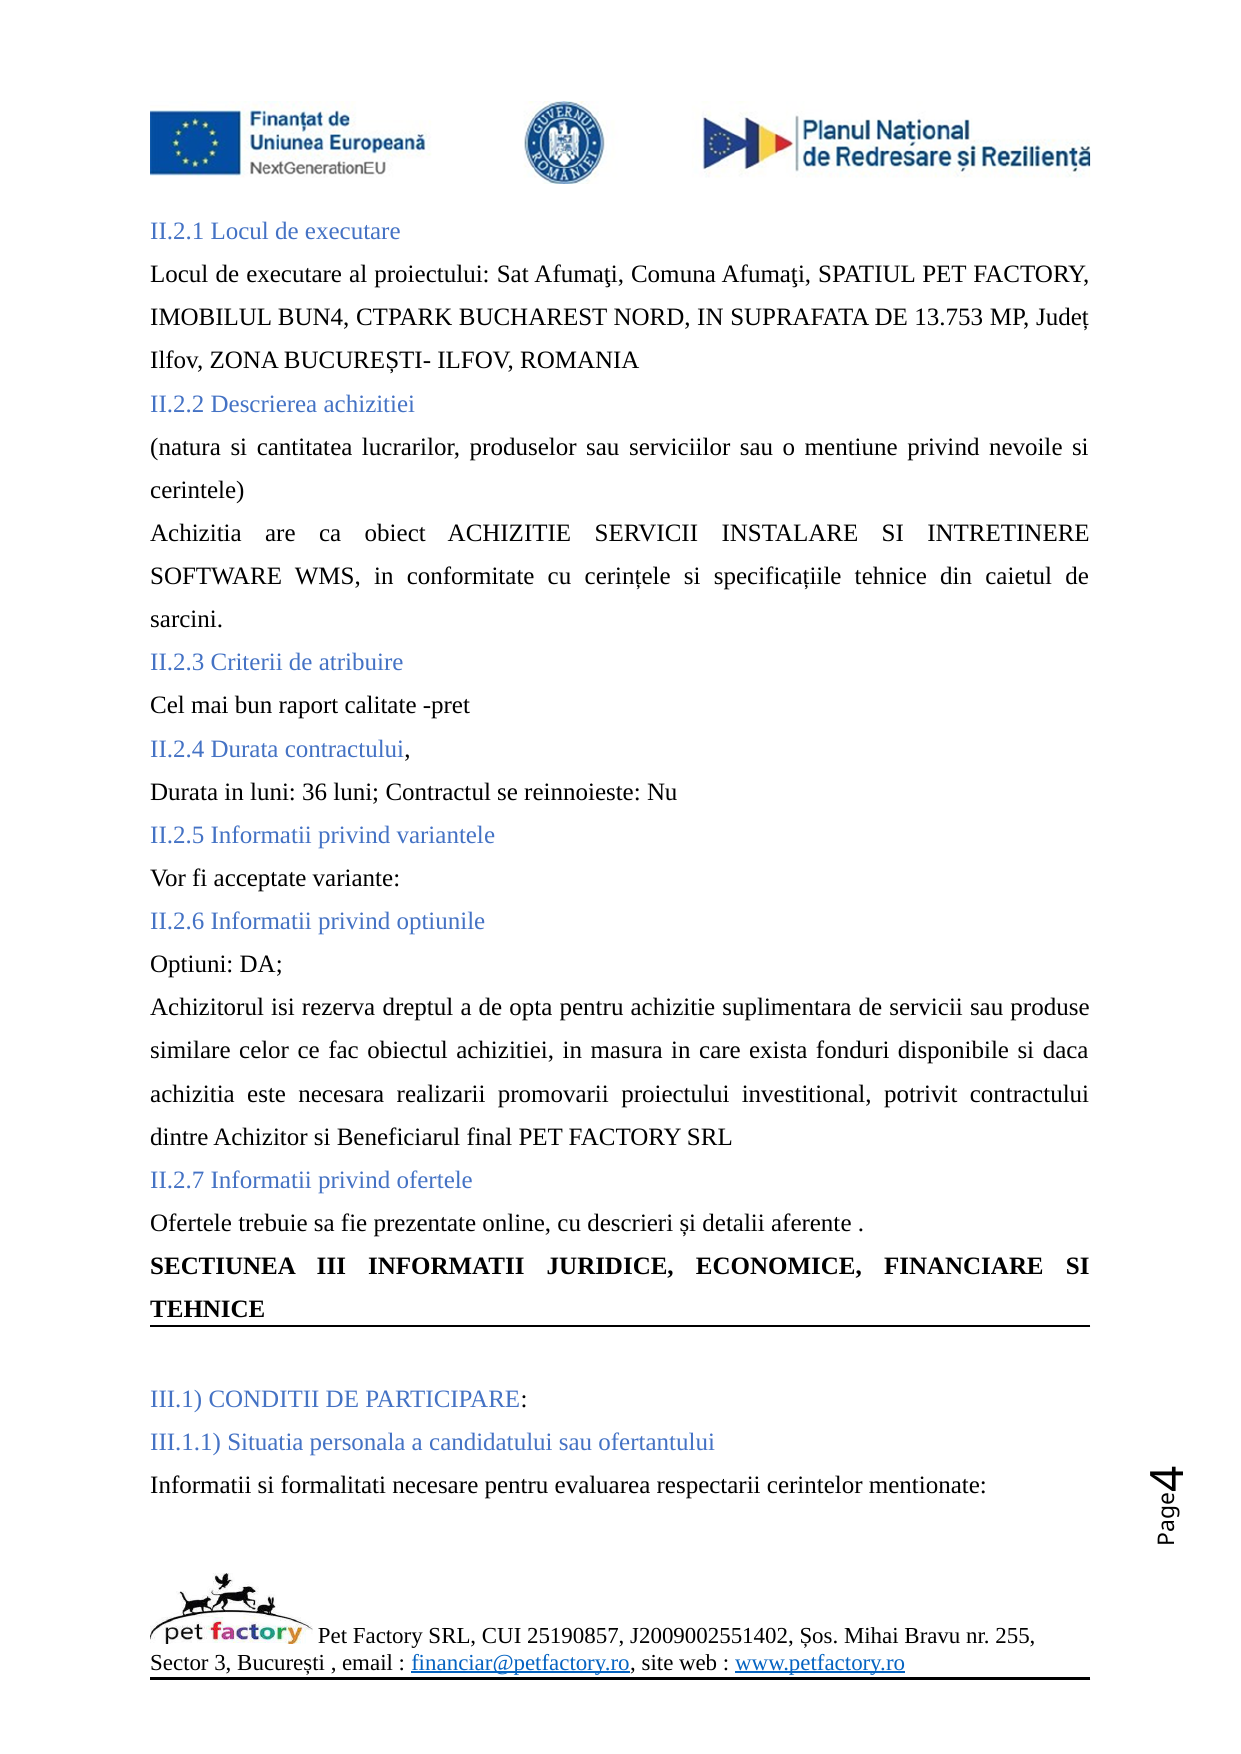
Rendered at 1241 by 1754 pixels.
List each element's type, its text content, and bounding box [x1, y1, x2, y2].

text III.1.1) Situatia personala a candidatului sau ofertantului [150, 1427, 1090, 1456]
text SECTIUNEA III INFORMATII JURIDICE, ECONOMICE, FINANCIARE SI TEHNICE [150, 1251, 1090, 1325]
text Ofertele trebuie sa fie prezentate online, cu descrieri și detalii aferente . [150, 1208, 1090, 1237]
text II.2.7 Informatii privind ofertele [150, 1165, 1090, 1194]
text Achizitorul isi rezerva dreptul a de opta pentru achizitie suplimentara de servicii sau produse similare celor ce fac obiectul achizitiei, in masura in care exista fonduri disponibile si daca achizitia este necesara realizarii promovarii proiectului investitional, potrivit contractului dintre Achizitor si Beneficiarul final PET FACTORY SRL [150, 992, 1090, 1151]
text III.1) CONDITII DE PARTICIPARE: [150, 1384, 1090, 1413]
text Locul de executare al proiectului: Sat Afumaţi, Comuna Afumaţi, SPATIUL PET FACTORY, IMOBILUL BUN4, CTPARK BUCHAREST NORD, IN SUPRAFATA DE 13.753 MP, Județ Ilfov, ZONA BUCUREȘTI- ILFOV, ROMANIA [150, 259, 1090, 374]
text Durata in luni: 36 luni; Contractul se reinnoieste: Nu [150, 777, 1090, 806]
picture [150, 101, 1091, 184]
text Vor fi acceptate variante: [150, 863, 1090, 892]
text Optiuni: DA; [150, 949, 1090, 978]
text II.2.3 Criterii de atribuire [150, 647, 1090, 676]
text II.2.1 Locul de executare [150, 216, 1090, 245]
text II.2.6 Informatii privind optiunile [150, 906, 1090, 935]
text Cel mai bun raport calitate -pret [150, 691, 1090, 719]
text Informatii si formalitati necesare pentru evaluarea respectarii cerintelor mentionate: [150, 1470, 1090, 1499]
text II.2.5 Informatii privind variantele [150, 820, 1090, 849]
text (natura si cantitatea lucrarilor, produselor sau serviciilor sau o mentiune privind nevoile si cerintele) [150, 432, 1090, 504]
text II.2.4 Durata contractului, [150, 734, 1090, 762]
text II.2.2 Descrierea achizitiei [150, 389, 1090, 417]
text Achizitia are ca obiect ACHIZITIE SERVICII INSTALARE SI INTRETINERE SOFTWARE WMS, in conformitate cu cerințele si specificațiile tehnice din caietul de sarcini. [150, 518, 1090, 633]
